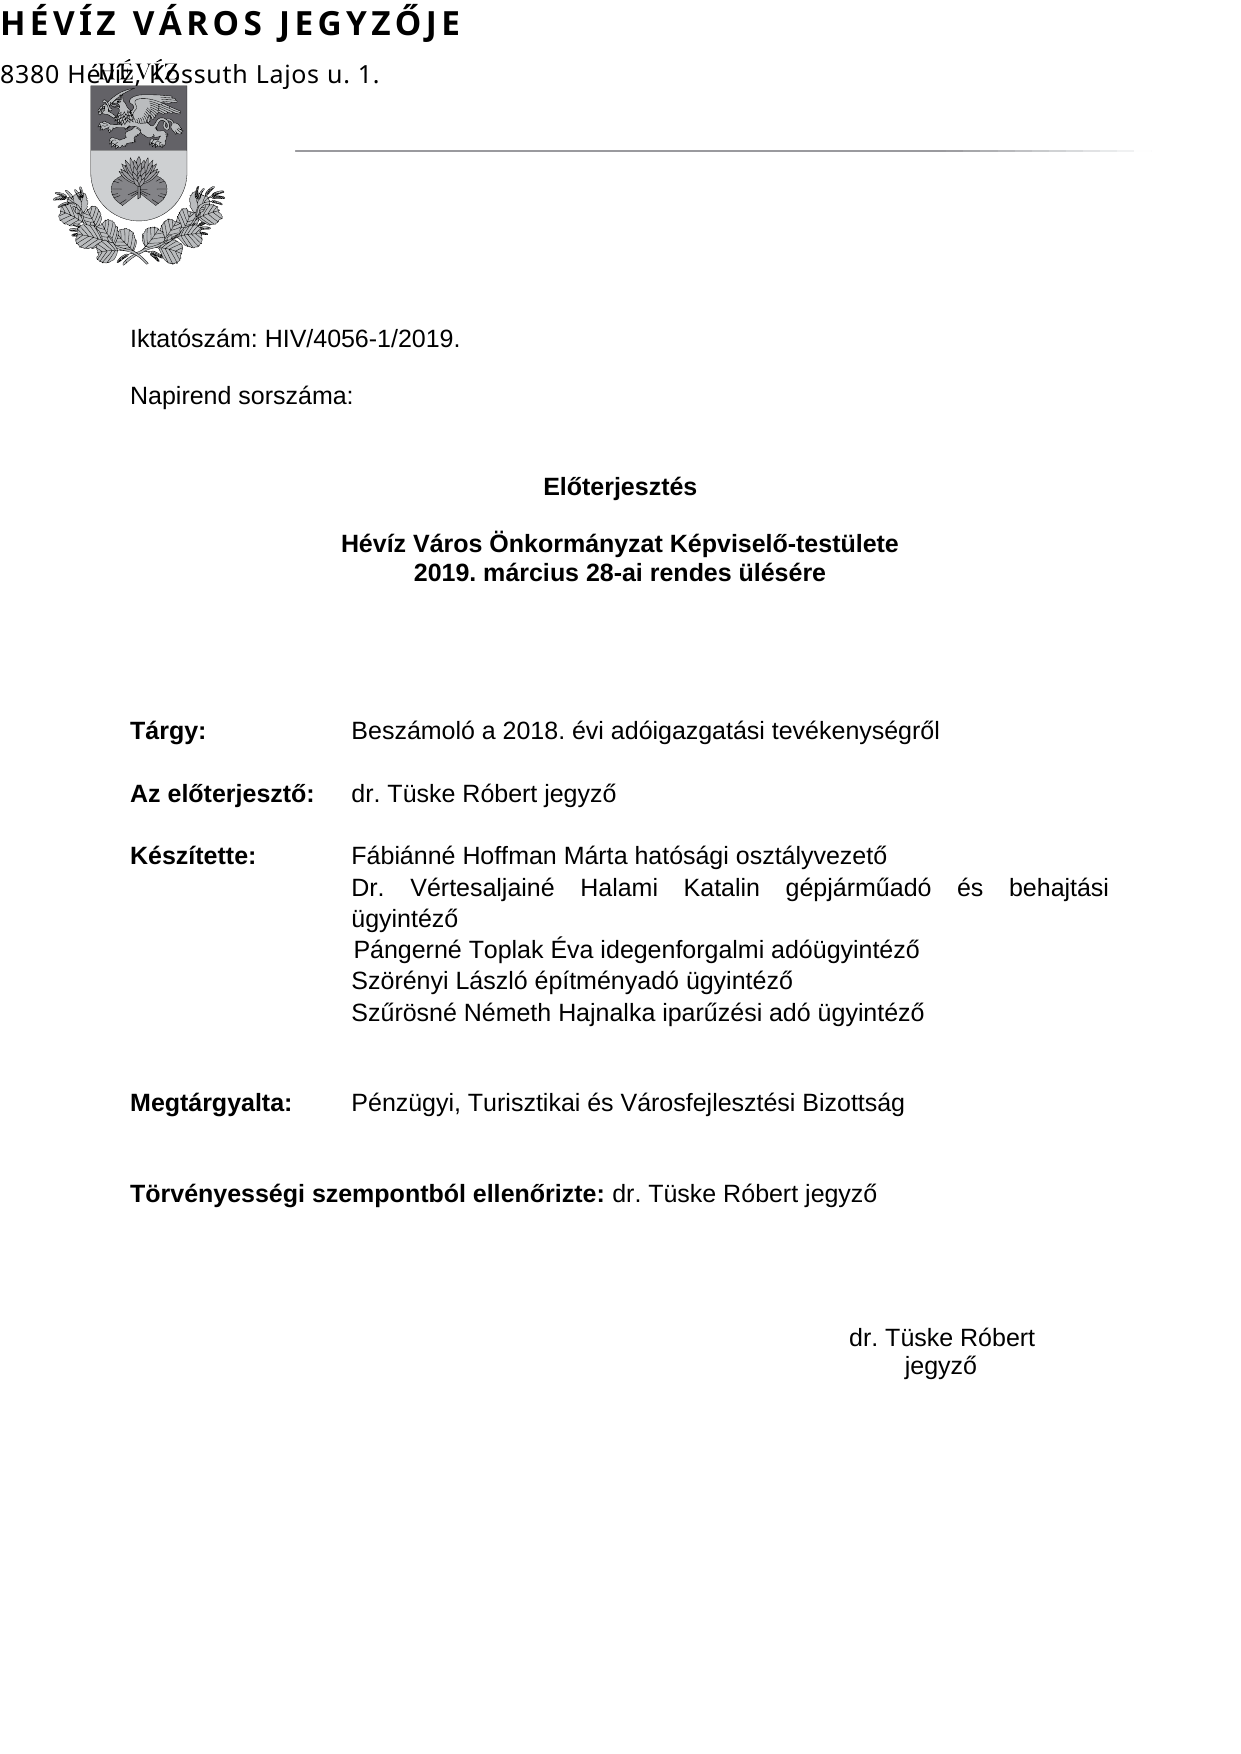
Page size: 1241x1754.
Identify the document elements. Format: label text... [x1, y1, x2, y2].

text Törvényességi szempontból ellenőrizte: dr. Tüske Róbert jegyző [130, 1177, 1110, 1208]
text Iktatószám: HIV/4056-1/2019. [130, 324, 1110, 353]
text Szűrösné Németh Hajnalka iparűzési adó ügyintéző [351, 996, 1110, 1027]
text 2019. március 28-ai rendes ülésére [130, 558, 1110, 587]
text Előterjesztés [130, 472, 1110, 501]
text Az előterjesztő: dr. Tüske Róbert jegyző [130, 777, 1110, 808]
text dr. Tüske Róbert [130, 1322, 1110, 1351]
text Dr. Vértesaljainé Halami Katalin gépjárműadó és behajtási ügyintéző [130, 871, 1110, 933]
text Pángerné Toplak Éva idegenforgalmi adóügyintéző [130, 933, 1110, 965]
text jegyző [130, 1351, 1110, 1380]
text Szörényi László építményadó ügyintéző [351, 965, 1110, 996]
text Tárgy: Beszámoló a 2018. évi adóigazgatási tevékenységről [130, 715, 1110, 746]
text Napirend sorszáma: [130, 381, 1110, 410]
text Megtárgyalta: Pénzügyi, Turisztikai és Városfejlesztési Bizottság [130, 1086, 1110, 1118]
text Készítette: Fábiánné Hoffman Márta hatósági osztályvezető [130, 840, 1110, 871]
text Hévíz Város Önkormányzat Képviselő-testülete [130, 529, 1110, 558]
